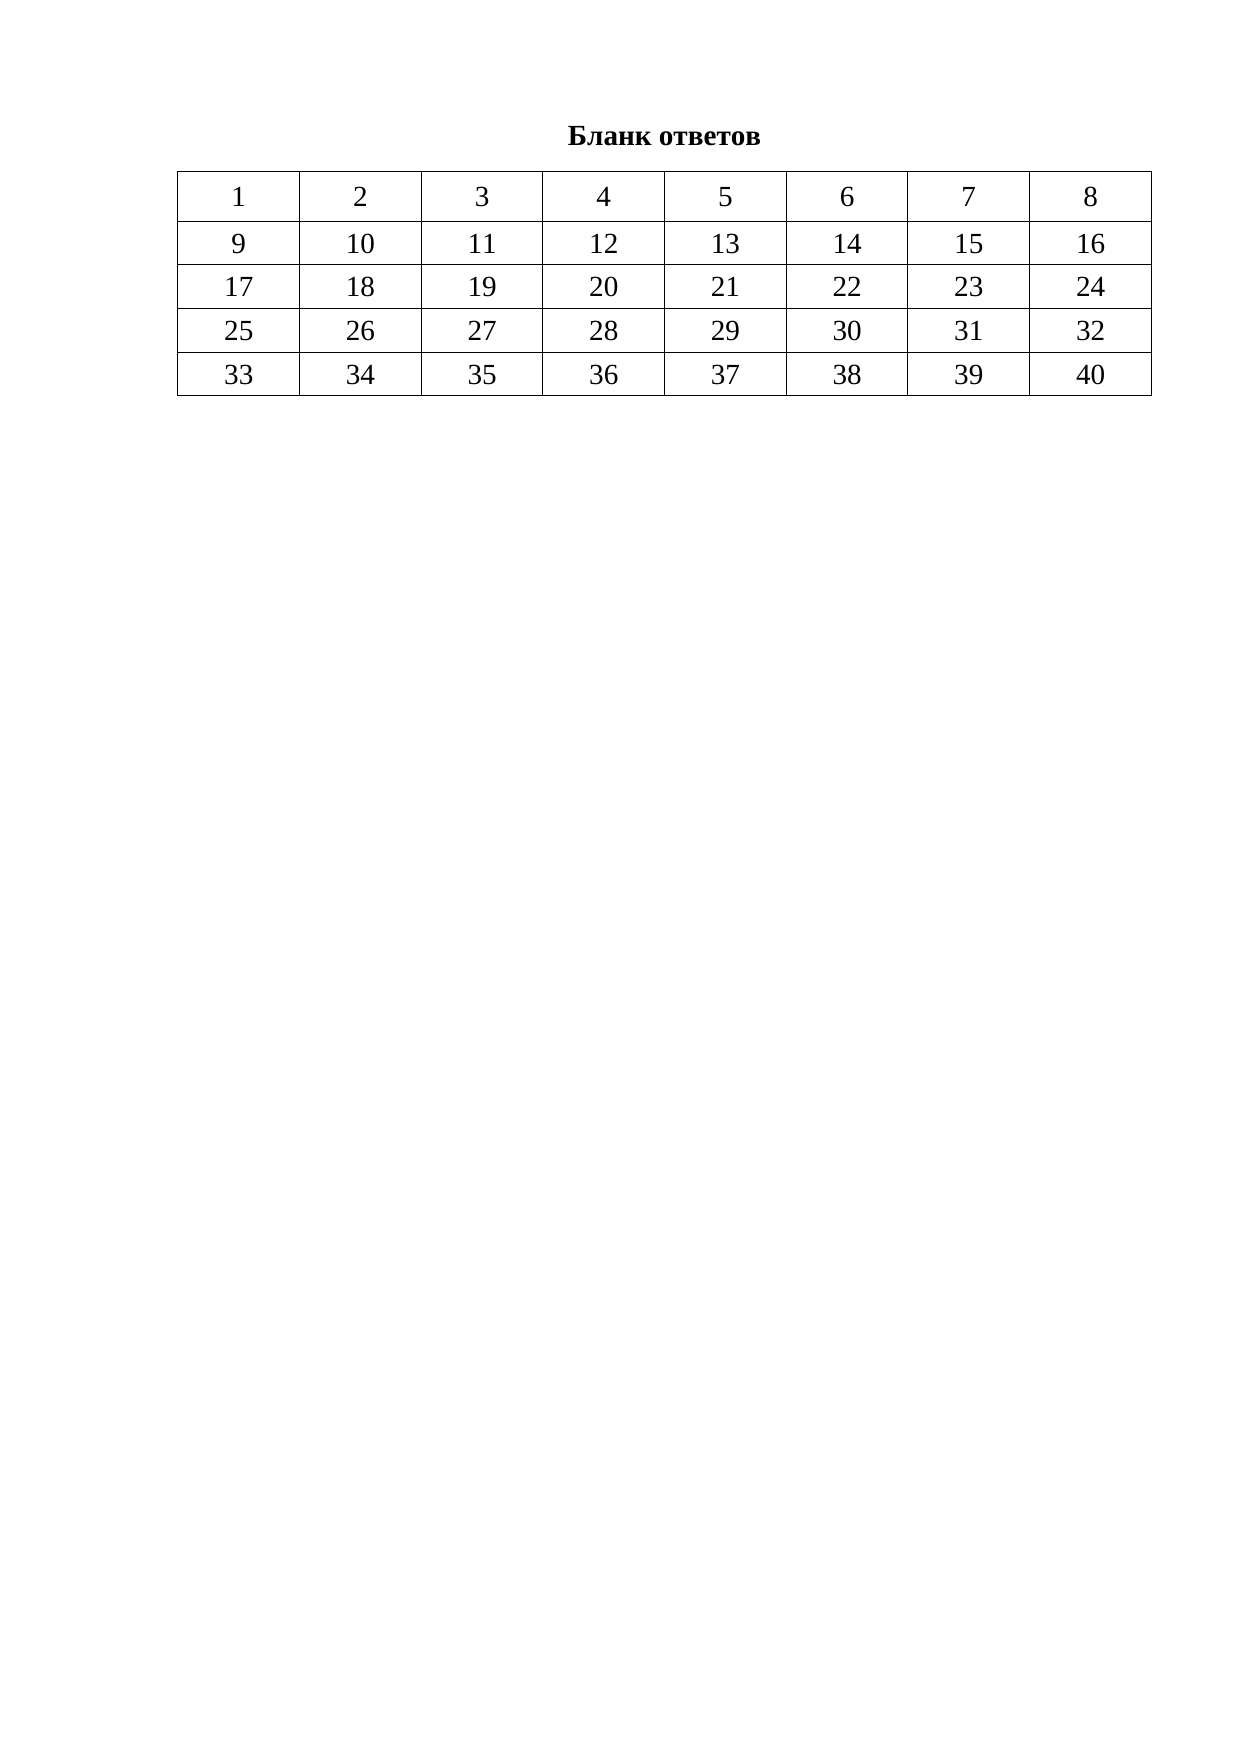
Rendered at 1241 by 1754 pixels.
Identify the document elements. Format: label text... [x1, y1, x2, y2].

table_header 8 [1030, 172, 1151, 221]
table_cell 11 [422, 222, 542, 264]
table_cell 34 [300, 353, 421, 395]
table_cell 36 [543, 353, 664, 395]
table_cell 20 [543, 265, 664, 307]
table_cell 23 [908, 265, 1029, 307]
table_cell 39 [908, 353, 1029, 395]
table_header 1 [178, 172, 299, 221]
table_cell 19 [422, 265, 542, 307]
table_cell 38 [787, 353, 907, 395]
table_cell 30 [787, 309, 907, 352]
table_cell 35 [422, 353, 542, 395]
table_cell 37 [665, 353, 786, 395]
table_cell 10 [300, 222, 421, 264]
table_header 6 [787, 172, 907, 221]
table_cell 28 [543, 309, 664, 352]
table_cell 29 [665, 309, 786, 352]
table_cell 9 [178, 222, 299, 264]
table_cell 12 [543, 222, 664, 264]
table_cell 17 [178, 265, 299, 307]
table_cell 31 [908, 309, 1029, 352]
table_cell 27 [422, 309, 542, 352]
table_cell 33 [178, 353, 299, 395]
table_cell 15 [908, 222, 1029, 264]
table_cell 25 [178, 309, 299, 352]
table_cell 18 [300, 265, 421, 307]
table_cell 16 [1030, 222, 1151, 264]
table_cell 24 [1030, 265, 1151, 307]
table_header 2 [300, 172, 421, 221]
table_header 5 [665, 172, 786, 221]
table_cell 26 [300, 309, 421, 352]
table_cell 32 [1030, 309, 1151, 352]
table_header 3 [422, 172, 542, 221]
table_header 4 [543, 172, 664, 221]
table_cell 22 [787, 265, 907, 307]
table_cell 14 [787, 222, 907, 264]
table_cell 21 [665, 265, 786, 307]
table_cell 40 [1030, 353, 1151, 395]
table_header 7 [908, 172, 1029, 221]
text Бланк ответов [177, 118, 1152, 152]
table_cell 13 [665, 222, 786, 264]
